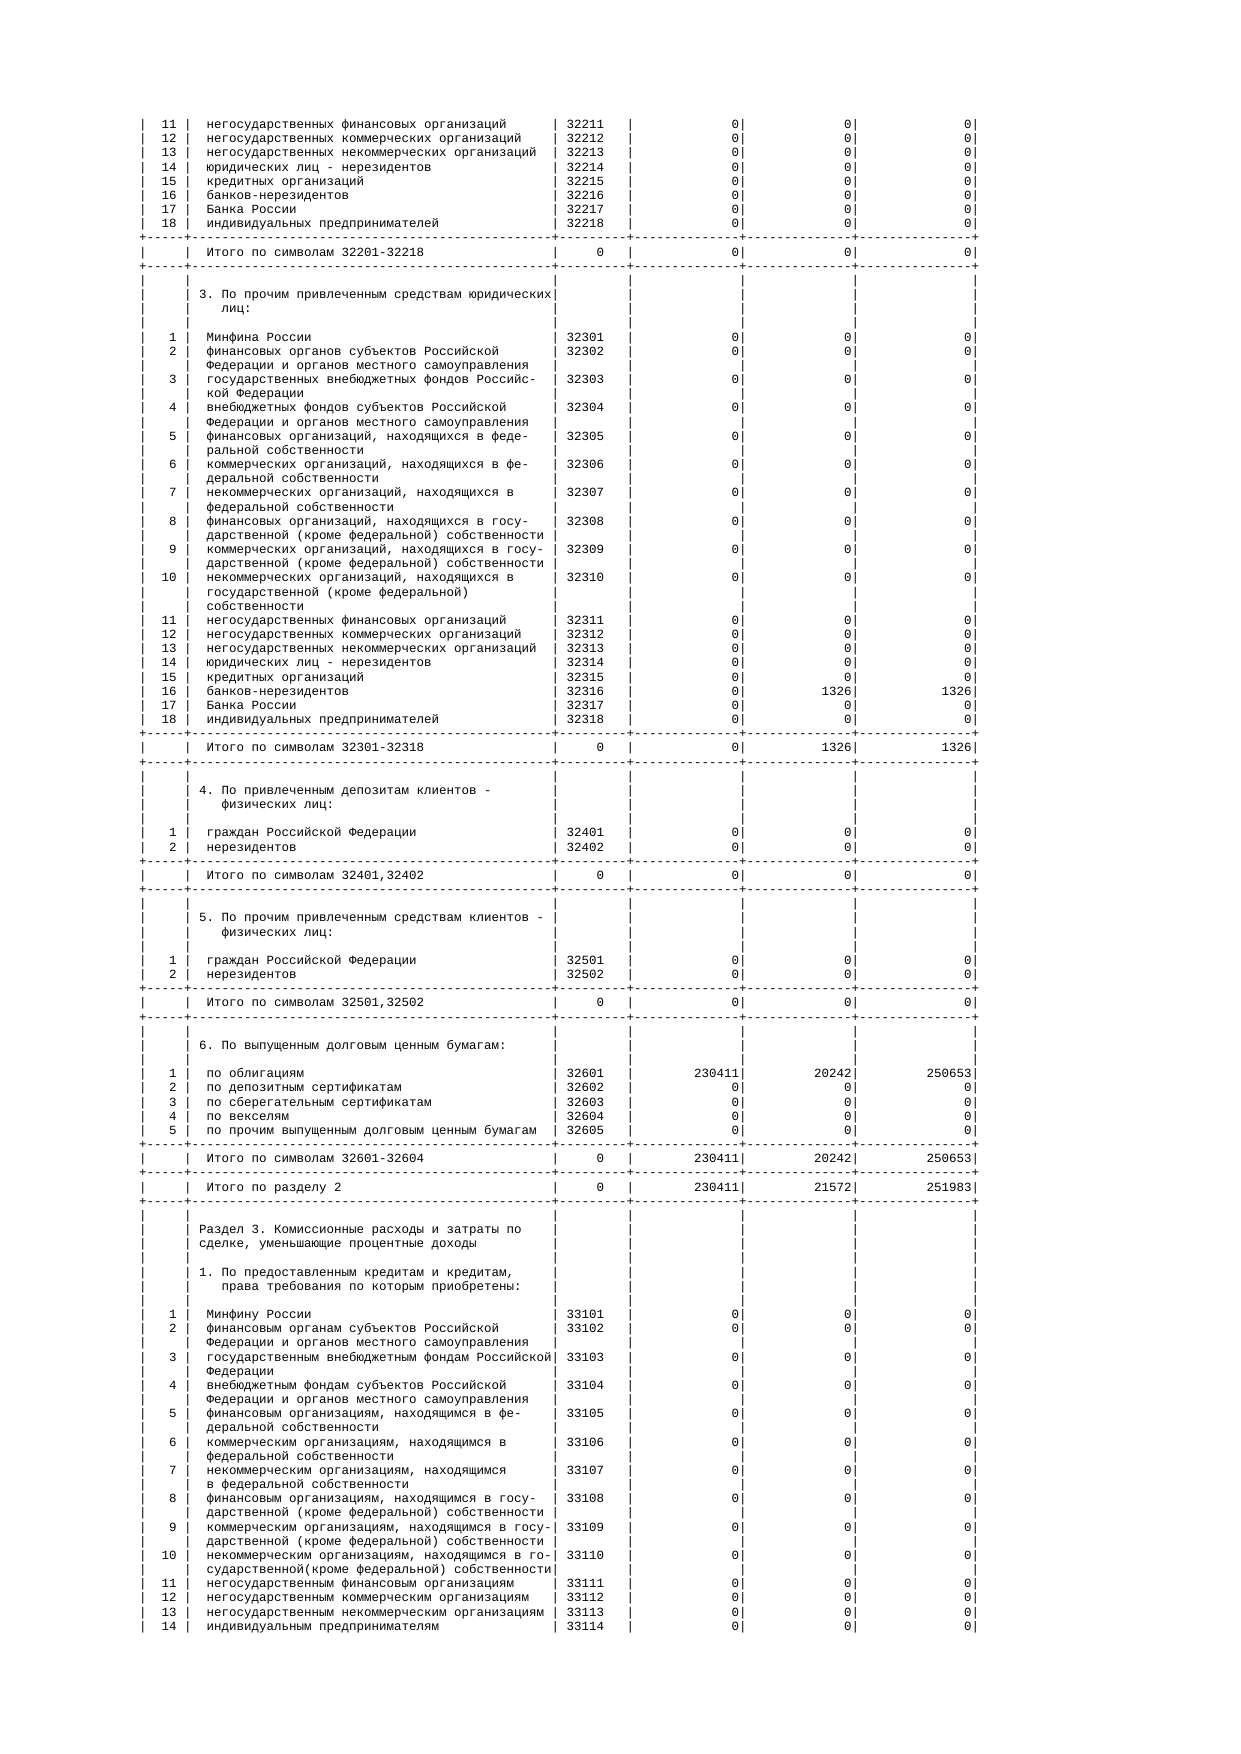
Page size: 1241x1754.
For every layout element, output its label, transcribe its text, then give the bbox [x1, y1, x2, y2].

text | 3 | государственным внебюджетным фондам Российской| 33103 | 0| 0| 0| [139, 1351, 1101, 1365]
text | | ральной собственности | | | | | [139, 444, 1101, 458]
text | 11 | негосударственных финансовых организаций | 32211 | 0| 0| 0| [139, 118, 1101, 132]
text | 7 | некоммерческим организациям, находящимся | 33107 | 0| 0| 0| [139, 1464, 1101, 1478]
text | | дарственной (кроме федеральной) собственности | | | | | [139, 1506, 1101, 1521]
text | 2 | финансовым органам субъектов Российской | 33102 | 0| 0| 0| [139, 1322, 1101, 1336]
text | | | | | | | [139, 1053, 1101, 1067]
text | | Итого по символам 32201-32218 | 0 | 0| 0| 0| [139, 246, 1101, 260]
text | 14 | юридических лиц - нерезидентов | 32214 | 0| 0| 0| [139, 161, 1101, 175]
text | | физических лиц: | | | | | [139, 926, 1101, 940]
text | | деральной собственности | | | | | [139, 472, 1101, 486]
text +-----+------------------------------------------------+---------+--------------+--------------+---------------+ [139, 727, 1101, 741]
text +-----+------------------------------------------------+---------+--------------+--------------+---------------+ [139, 1166, 1101, 1181]
text | 2 | нерезидентов | 32402 | 0| 0| 0| [139, 841, 1101, 855]
text | 8 | финансовых организаций, находящихся в госу- | 32308 | 0| 0| 0| [139, 515, 1101, 529]
text +-----+------------------------------------------------+---------+--------------+--------------+---------------+ [139, 1195, 1101, 1209]
text | | Федерации и органов местного самоуправления | | | | | [139, 359, 1101, 373]
text | | Итого по символам 32601-32604 | 0 | 230411| 20242| 250653| [139, 1152, 1101, 1166]
text | 18 | индивидуальных предпринимателей | 32318 | 0| 0| 0| [139, 713, 1101, 727]
text | | | | | | | [139, 770, 1101, 784]
text | | | | | | | [139, 812, 1101, 826]
text | | Итого по разделу 2 | 0 | 230411| 21572| 251983| [139, 1181, 1101, 1195]
text | 14 | индивидуальным предпринимателям | 33114 | 0| 0| 0| [139, 1620, 1101, 1634]
text | 16 | банков-нерезидентов | 32316 | 0| 1326| 1326| [139, 685, 1101, 699]
text | 2 | нерезидентов | 32502 | 0| 0| 0| [139, 968, 1101, 982]
text | 8 | финансовым организациям, находящимся в госу- | 33108 | 0| 0| 0| [139, 1492, 1101, 1506]
text | | 6. По выпущенным долговым ценным бумагам: | | | | | [139, 1039, 1101, 1053]
text | 12 | негосударственных коммерческих организаций | 32212 | 0| 0| 0| [139, 132, 1101, 146]
text | 7 | некоммерческих организаций, находящихся в | 32307 | 0| 0| 0| [139, 486, 1101, 501]
text | 16 | банков-нерезидентов | 32216 | 0| 0| 0| [139, 189, 1101, 203]
text | 12 | негосударственным коммерческим организациям | 33112 | 0| 0| 0| [139, 1591, 1101, 1606]
text | | федеральной собственности | | | | | [139, 501, 1101, 515]
text | 10 | некоммерческих организаций, находящихся в | 32310 | 0| 0| 0| [139, 571, 1101, 586]
text | | федеральной собственности | | | | | [139, 1450, 1101, 1464]
text | | | | | | | [139, 1294, 1101, 1308]
text | 17 | Банка России | 32317 | 0| 0| 0| [139, 699, 1101, 713]
text | 2 | финансовых органов субъектов Российской | 32302 | 0| 0| 0| [139, 345, 1101, 359]
text | | Итого по символам 32501,32502 | 0 | 0| 0| 0| [139, 996, 1101, 1011]
text | 5 | финансовых организаций, находящихся в феде- | 32305 | 0| 0| 0| [139, 430, 1101, 444]
text | | деральной собственности | | | | | [139, 1421, 1101, 1436]
text | 11 | негосударственных финансовых организаций | 32311 | 0| 0| 0| [139, 614, 1101, 628]
text | 6 | коммерческих организаций, находящихся в фе- | 32306 | 0| 0| 0| [139, 458, 1101, 472]
text +-----+------------------------------------------------+---------+--------------+--------------+---------------+ [139, 756, 1101, 770]
text | | Итого по символам 32301-32318 | 0 | 0| 1326| 1326| [139, 741, 1101, 756]
text | 15 | кредитных организаций | 32315 | 0| 0| 0| [139, 671, 1101, 685]
text | 4 | по векселям | 32604 | 0| 0| 0| [139, 1110, 1101, 1124]
text | | 5. По прочим привлеченным средствам клиентов - | | | | | [139, 911, 1101, 926]
text | | лиц: | | | | | [139, 302, 1101, 316]
text +-----+------------------------------------------------+---------+--------------+--------------+---------------+ [139, 260, 1101, 274]
text | | | | | | | [139, 897, 1101, 911]
text | | 3. По прочим привлеченным средствам юридических| | | | | [139, 288, 1101, 302]
text | | дарственной (кроме федеральной) собственности | | | | | [139, 1535, 1101, 1549]
text +-----+------------------------------------------------+---------+--------------+--------------+---------------+ [139, 855, 1101, 869]
text | | | | | | | [139, 1025, 1101, 1039]
text | | государственной (кроме федеральной) | | | | | [139, 586, 1101, 600]
text | | | | | | | [139, 316, 1101, 331]
text | 10 | некоммерческим организациям, находящимся в го-| 33110 | 0| 0| 0| [139, 1549, 1101, 1563]
text | | собственности | | | | | [139, 600, 1101, 614]
text | 15 | кредитных организаций | 32215 | 0| 0| 0| [139, 175, 1101, 189]
text | | дарственной (кроме федеральной) собственности | | | | | [139, 557, 1101, 571]
text | 13 | негосударственных некоммерческих организаций | 32213 | 0| 0| 0| [139, 146, 1101, 161]
text | 3 | государственных внебюджетных фондов Российс- | 32303 | 0| 0| 0| [139, 373, 1101, 387]
text | | | | | | | [139, 274, 1101, 288]
text | 5 | по прочим выпущенным долговым ценным бумагам | 32605 | 0| 0| 0| [139, 1124, 1101, 1138]
text | | дарственной (кроме федеральной) собственности | | | | | [139, 529, 1101, 543]
text +-----+------------------------------------------------+---------+--------------+--------------+---------------+ [139, 883, 1101, 897]
text | | кой Федерации | | | | | [139, 387, 1101, 401]
text | 9 | коммерческих организаций, находящихся в госу- | 32309 | 0| 0| 0| [139, 543, 1101, 557]
text | 4 | внебюджетным фондам субъектов Российской | 33104 | 0| 0| 0| [139, 1379, 1101, 1393]
text | 13 | негосударственным некоммерческим организациям | 33113 | 0| 0| 0| [139, 1606, 1101, 1620]
text | 3 | по сберегательным сертификатам | 32603 | 0| 0| 0| [139, 1096, 1101, 1110]
text | 12 | негосударственных коммерческих организаций | 32312 | 0| 0| 0| [139, 628, 1101, 642]
text +-----+------------------------------------------------+---------+--------------+--------------+---------------+ [139, 982, 1101, 996]
text | 1 | Минфину России | 33101 | 0| 0| 0| [139, 1308, 1101, 1322]
text | 13 | негосударственных некоммерческих организаций | 32313 | 0| 0| 0| [139, 642, 1101, 656]
text | | 1. По предоставленным кредитам и кредитам, | | | | | [139, 1266, 1101, 1280]
text | 11 | негосударственным финансовым организациям | 33111 | 0| 0| 0| [139, 1577, 1101, 1591]
text | 1 | Минфина России | 32301 | 0| 0| 0| [139, 331, 1101, 345]
text | | Федерации и органов местного самоуправления | | | | | [139, 1336, 1101, 1351]
text | 9 | коммерческим организациям, находящимся в госу-| 33109 | 0| 0| 0| [139, 1521, 1101, 1535]
text | | Итого по символам 32401,32402 | 0 | 0| 0| 0| [139, 869, 1101, 883]
text | 4 | внебюджетных фондов субъектов Российской | 32304 | 0| 0| 0| [139, 401, 1101, 416]
text | | в федеральной собственности | | | | | [139, 1478, 1101, 1492]
text | | Федерации и органов местного самоуправления | | | | | [139, 416, 1101, 430]
text | | Раздел 3. Комиссионные расходы и затраты по | | | | | [139, 1223, 1101, 1237]
text | | физических лиц: | | | | | [139, 798, 1101, 812]
text | 6 | коммерческим организациям, находящимся в | 33106 | 0| 0| 0| [139, 1436, 1101, 1450]
text | | 4. По привлеченным депозитам клиентов - | | | | | [139, 784, 1101, 798]
text +-----+------------------------------------------------+---------+--------------+--------------+---------------+ [139, 231, 1101, 246]
text | | сударственной(кроме федеральной) собственности| | | | | [139, 1563, 1101, 1577]
text | | права требования по которым приобретены: | | | | | [139, 1280, 1101, 1294]
text | | Федерации | | | | | [139, 1365, 1101, 1379]
text | 17 | Банка России | 32217 | 0| 0| 0| [139, 203, 1101, 217]
text +-----+------------------------------------------------+---------+--------------+--------------+---------------+ [139, 1138, 1101, 1152]
text | | | | | | | [139, 940, 1101, 954]
text | | | | | | | [139, 1209, 1101, 1223]
text +-----+------------------------------------------------+---------+--------------+--------------+---------------+ [139, 1011, 1101, 1025]
text | 18 | индивидуальных предпринимателей | 32218 | 0| 0| 0| [139, 217, 1101, 231]
text | 1 | по облигациям | 32601 | 230411| 20242| 250653| [139, 1067, 1101, 1081]
text | 2 | по депозитным сертификатам | 32602 | 0| 0| 0| [139, 1081, 1101, 1096]
text | 1 | граждан Российской Федерации | 32401 | 0| 0| 0| [139, 826, 1101, 841]
text | | | | | | | [139, 1251, 1101, 1266]
text | 14 | юридических лиц - нерезидентов | 32314 | 0| 0| 0| [139, 656, 1101, 671]
text | | Федерации и органов местного самоуправления | | | | | [139, 1393, 1101, 1407]
text | 5 | финансовым организациям, находящимся в фе- | 33105 | 0| 0| 0| [139, 1407, 1101, 1421]
text | | сделке, уменьшающие процентные доходы | | | | | [139, 1237, 1101, 1251]
text | 1 | граждан Российской Федерации | 32501 | 0| 0| 0| [139, 954, 1101, 968]
